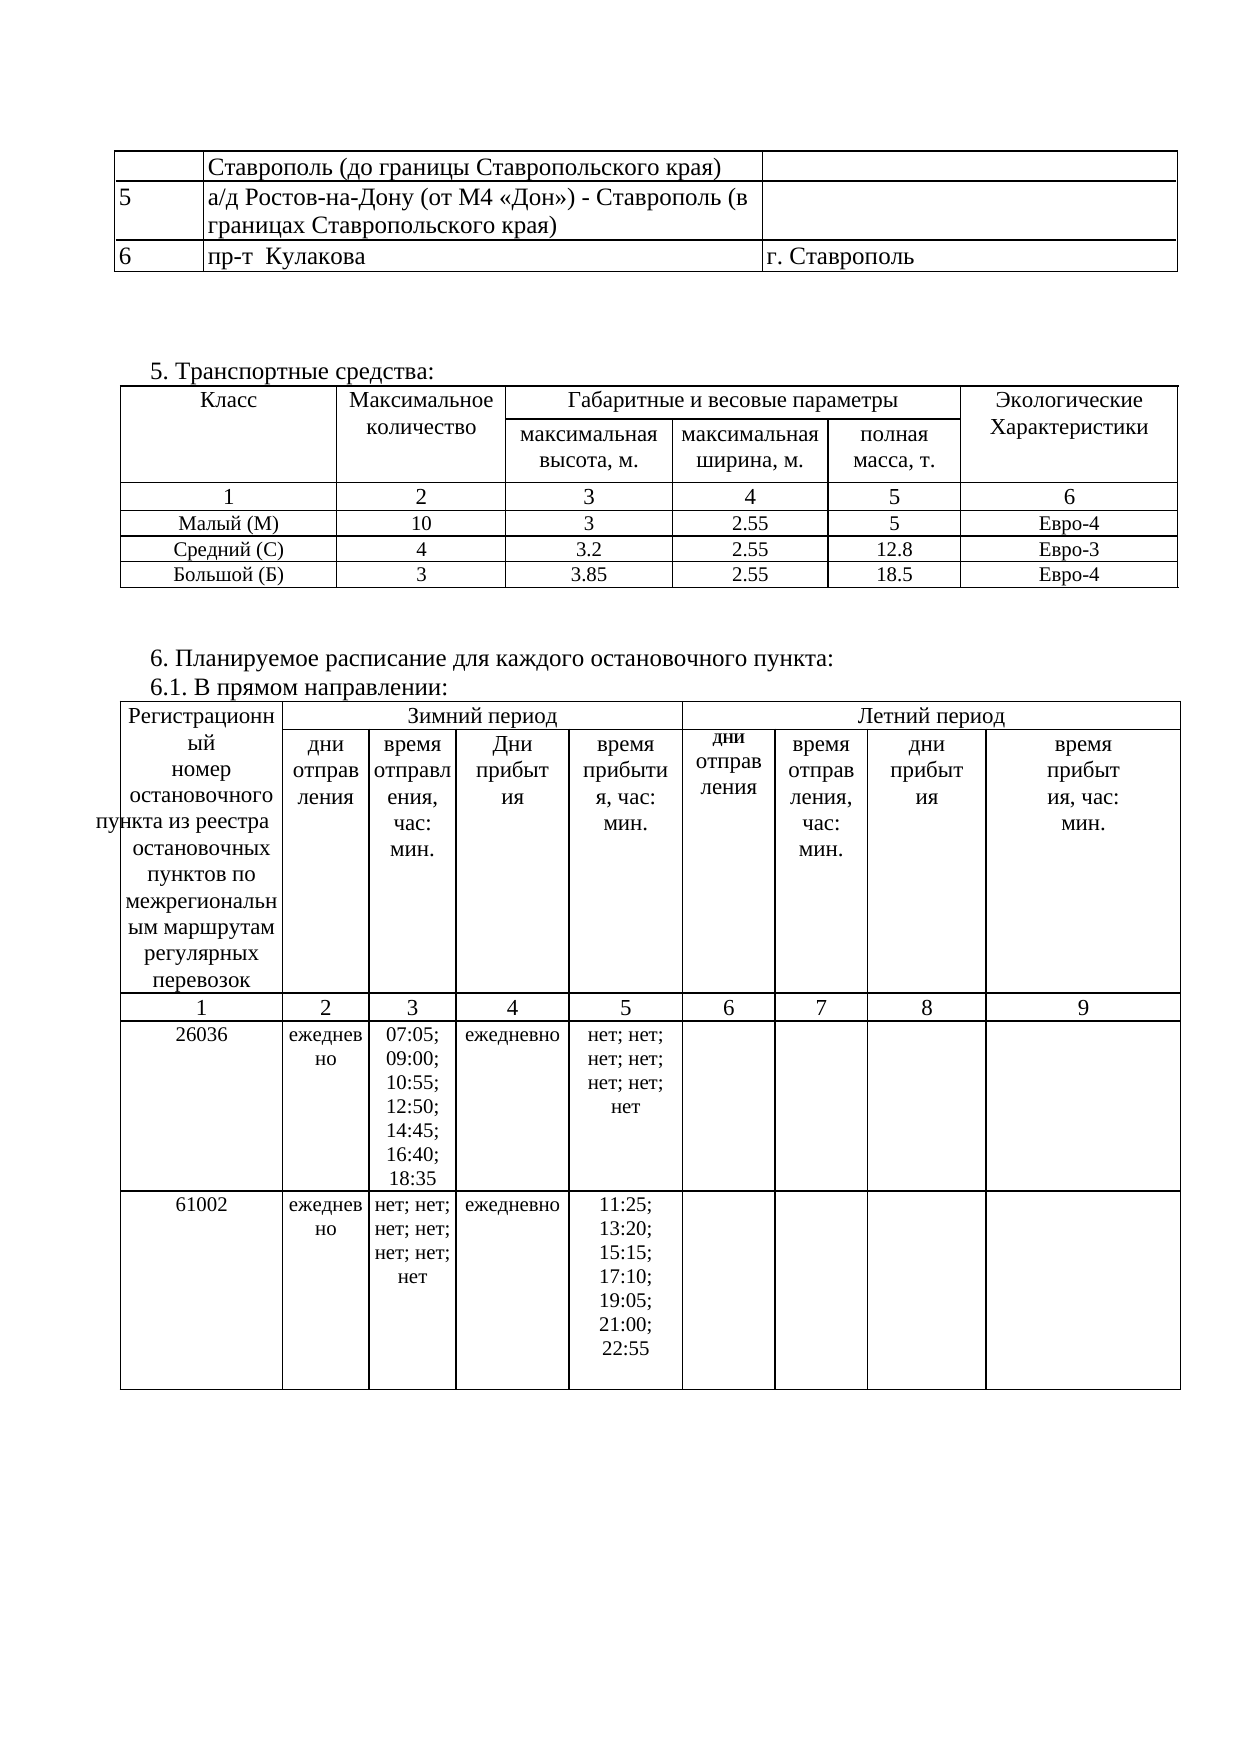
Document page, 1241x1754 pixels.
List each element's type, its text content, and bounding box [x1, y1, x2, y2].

table_header Максимальное количество [337, 387, 505, 482]
table_cell 3 [337, 562, 505, 586]
table_cell пр-т Кулакова [204, 241, 762, 271]
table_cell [204, 152, 762, 180]
table_cell 07:05; 09:00; 10:55; 12:50; 14:45; 16:40; 18:35 [370, 1022, 455, 1190]
table_header Летний период [683, 702, 1180, 728]
table_cell максимальная ширина, м. [673, 420, 827, 482]
table_cell [987, 1192, 1180, 1389]
table_cell 5 [570, 994, 682, 1020]
table_cell [683, 1192, 774, 1389]
table_cell 3 [506, 483, 672, 509]
table_cell нет; нет; нет; нет; нет; нет; нет [570, 1022, 682, 1190]
table_cell [776, 1192, 867, 1389]
table_cell 9 [987, 994, 1180, 1020]
table_cell ежедневно [457, 1022, 568, 1190]
table_cell 3 [506, 511, 672, 535]
table_cell [868, 1022, 985, 1190]
table_header Регистрационный номер остановочного пункта из реестра остановочных пунктов по межрегиональным маршрутам регулярных перевозок [121, 702, 282, 992]
table_cell Евро-4 [961, 511, 1177, 535]
table_cell 5 [115, 181, 203, 239]
table_header Габаритные и весовые параметры [506, 387, 960, 418]
table_cell максимальная высота, м. [506, 420, 672, 482]
table_cell Большой (Б) [121, 562, 336, 586]
table_cell [763, 180, 1177, 239]
text 5. Транспортные средства: [150, 356, 1090, 385]
table_cell Евро-3 [961, 537, 1177, 561]
table_cell 18.5 [829, 562, 960, 586]
table_cell 10 [337, 511, 505, 535]
table_cell [763, 152, 1177, 180]
table_cell 5 [829, 511, 960, 535]
table_cell 4 [115, 152, 203, 180]
table_cell ДНИ отправ ления [683, 730, 774, 992]
table_cell [776, 1022, 867, 1190]
table_cell 2.55 [673, 562, 827, 586]
table_cell 5 [829, 483, 960, 509]
text 6.1. В прямом направлении: [150, 672, 1090, 701]
table_cell полная масса, т. [829, 420, 960, 482]
table_cell 6 [683, 994, 774, 1020]
table_cell 1 [121, 994, 282, 1020]
table_cell 4 [673, 483, 827, 509]
table_cell 3.2 [506, 537, 672, 561]
table_cell 8 [868, 994, 985, 1020]
table_cell 12.8 [829, 537, 960, 561]
table_cell 2.55 [673, 537, 827, 561]
table_cell 4 [337, 537, 505, 561]
table_cell время отправл ения, час: мин. [370, 730, 455, 992]
table_cell ежедневно [283, 1192, 368, 1389]
table_header Экологические Характеристики [961, 387, 1177, 482]
table_cell нет; нет; нет; нет; нет; нет; нет [370, 1192, 455, 1389]
table_cell Средний (С) [121, 537, 336, 561]
table_cell Евро-4 [961, 562, 1177, 586]
table_cell 3 [370, 994, 455, 1020]
text 6. Планируемое расписание для каждого остановочного пункта: [150, 643, 1090, 672]
table_cell 3.85 [506, 562, 672, 586]
table_cell 2 [283, 994, 368, 1020]
table_cell 2 [337, 483, 505, 509]
table_cell 61002 [121, 1192, 282, 1389]
table_cell Дни прибыт ия [457, 730, 568, 992]
table_cell 26036 [121, 1022, 282, 1190]
table_cell 2.55 [673, 511, 827, 535]
table_cell г. Ставрополь [763, 239, 1177, 271]
table_cell ежедневно [457, 1192, 568, 1389]
table_cell а/д Ростов-на-Дону (от М4 «Дон») - Ставрополь (в границах Ставропольского края) [204, 182, 762, 239]
table_cell ежедневно [283, 1022, 368, 1190]
table_cell 4 [457, 994, 568, 1020]
table_cell время прибыт ия, час: мин. [987, 730, 1180, 992]
table_header Класс [121, 387, 336, 482]
table_header Зимний период [283, 702, 682, 728]
table_cell 6 [115, 240, 203, 271]
table_cell [868, 1192, 985, 1389]
table_cell дни прибыт ия [868, 730, 985, 992]
table_cell дни отправ ления [283, 730, 368, 992]
table_cell [683, 1022, 774, 1190]
table_cell [987, 1022, 1180, 1190]
table_cell 1 [121, 483, 336, 509]
table_cell время отправ ления, час: мин. [776, 730, 867, 992]
table_cell 7 [776, 994, 867, 1020]
table_cell 6 [961, 483, 1177, 509]
table_cell 11:25; 13:20; 15:15; 17:10; 19:05; 21:00; 22:55 [570, 1192, 682, 1389]
table_cell Малый (М) [121, 511, 336, 535]
table_cell время прибыти я, час: мин. [570, 730, 682, 992]
